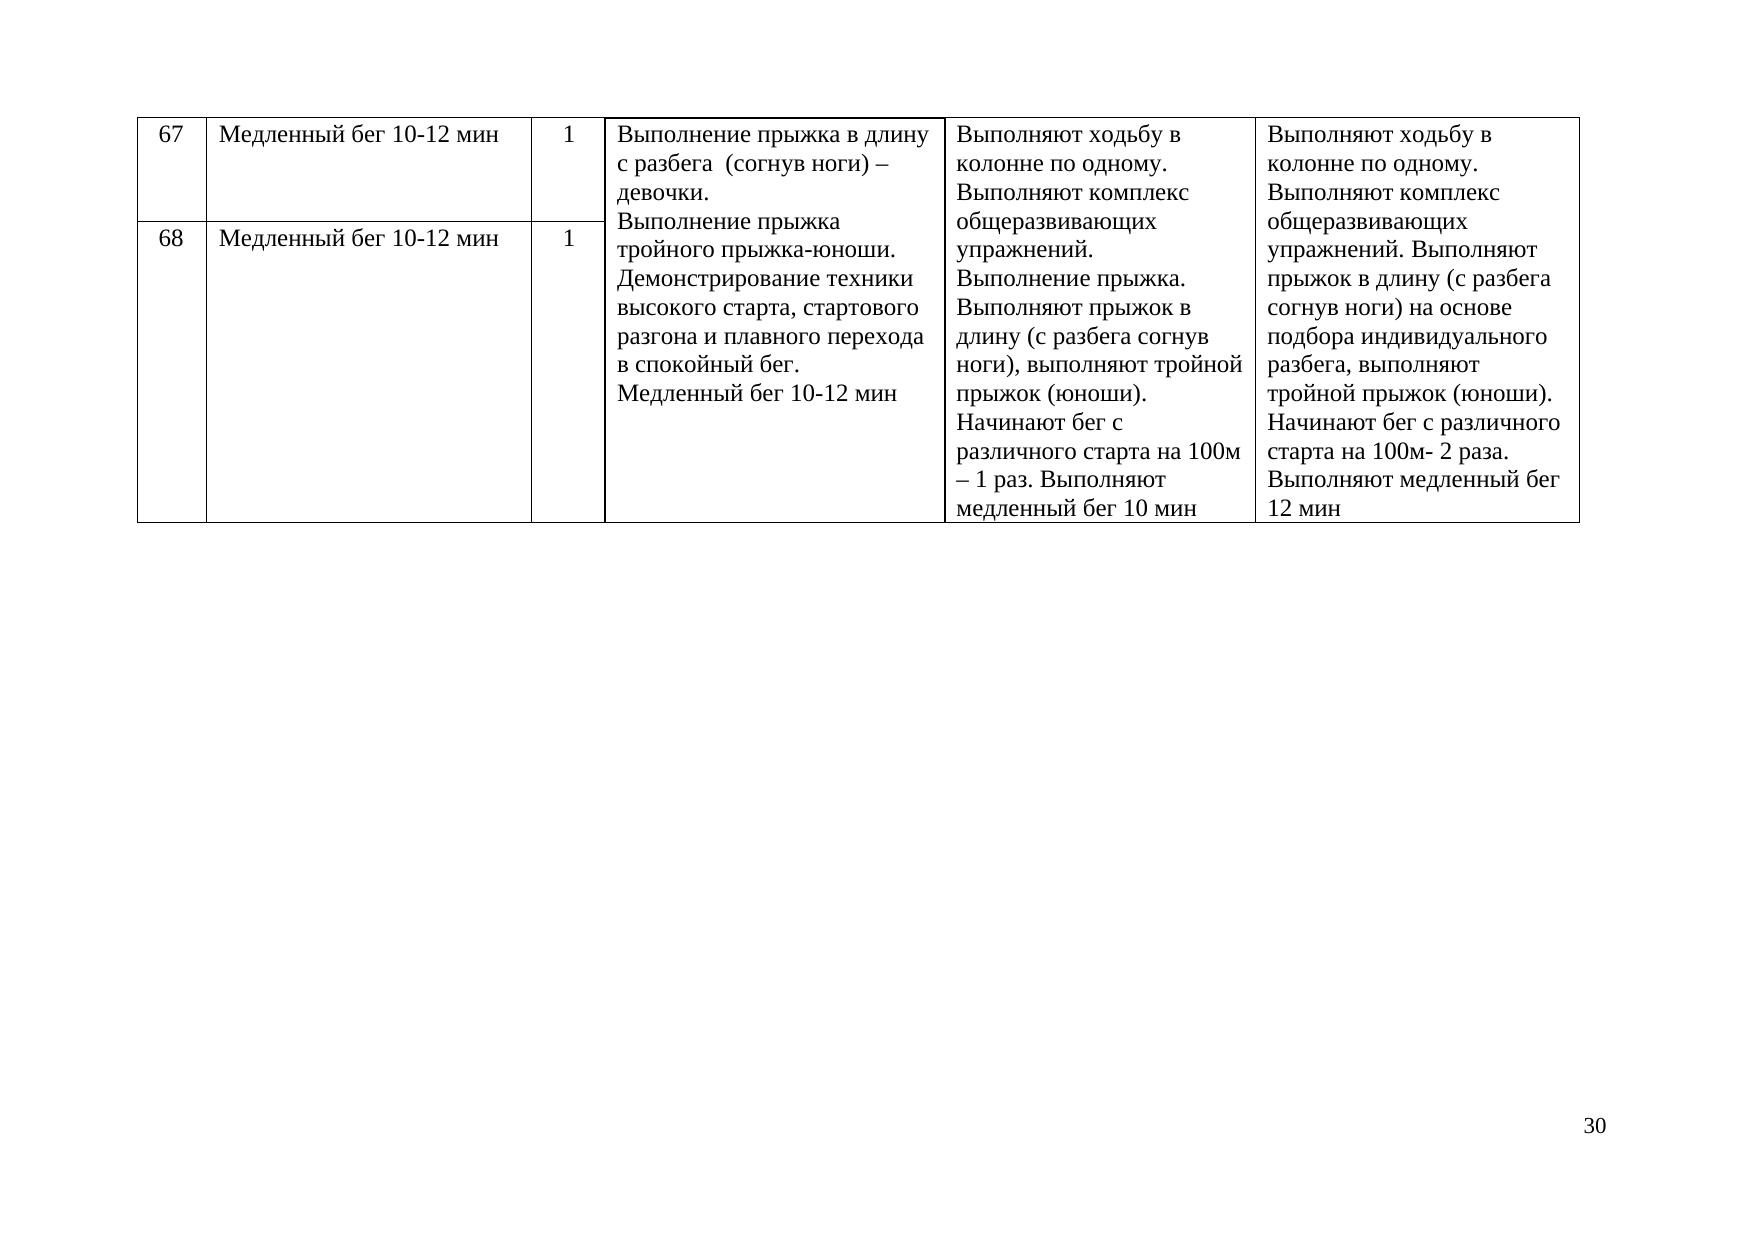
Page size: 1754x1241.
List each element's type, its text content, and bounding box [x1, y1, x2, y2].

table_header 1 [532, 118, 604, 221]
table_cell Медленный бег 10-12 мин [207, 222, 531, 522]
table_header 67 [138, 118, 206, 221]
table_header Медленный бег 10-12 мин [207, 118, 531, 221]
table_header Выполняют ходьбу в колонне по одному. Выполняют комплекс общеразвивающих упражнений. Выполнение прыжка. Выполняют прыжок в длину (с разбега согнув ноги), выполняют тройной прыжок (юноши). Начинают бег с различного старта на 100м – 1 раз. Выполняют медленный бег 10 мин [946, 118, 1255, 522]
table_header Выполнение прыжка в длину с разбега (согнув ноги) – девочки. Выполнение прыжка тройного прыжка-юноши. Демонстрирование техники высокого старта, стартового разгона и плавного перехода в спокойный бег. Медленный бег 10-12 мин [606, 119, 944, 522]
table_cell 1 [532, 222, 604, 522]
table_cell 68 [138, 222, 206, 522]
table_header Выполняют ходьбу в колонне по одному. Выполняют комплекс общеразвивающих упражнений. Выполняют прыжок в длину (с разбега согнув ноги) на основе подбора индивидуального разбега, выполняют тройной прыжок (юноши). Начинают бег с различного старта на 100м- 2 раза. Выполняют медленный бег 12 мин [1256, 118, 1579, 522]
